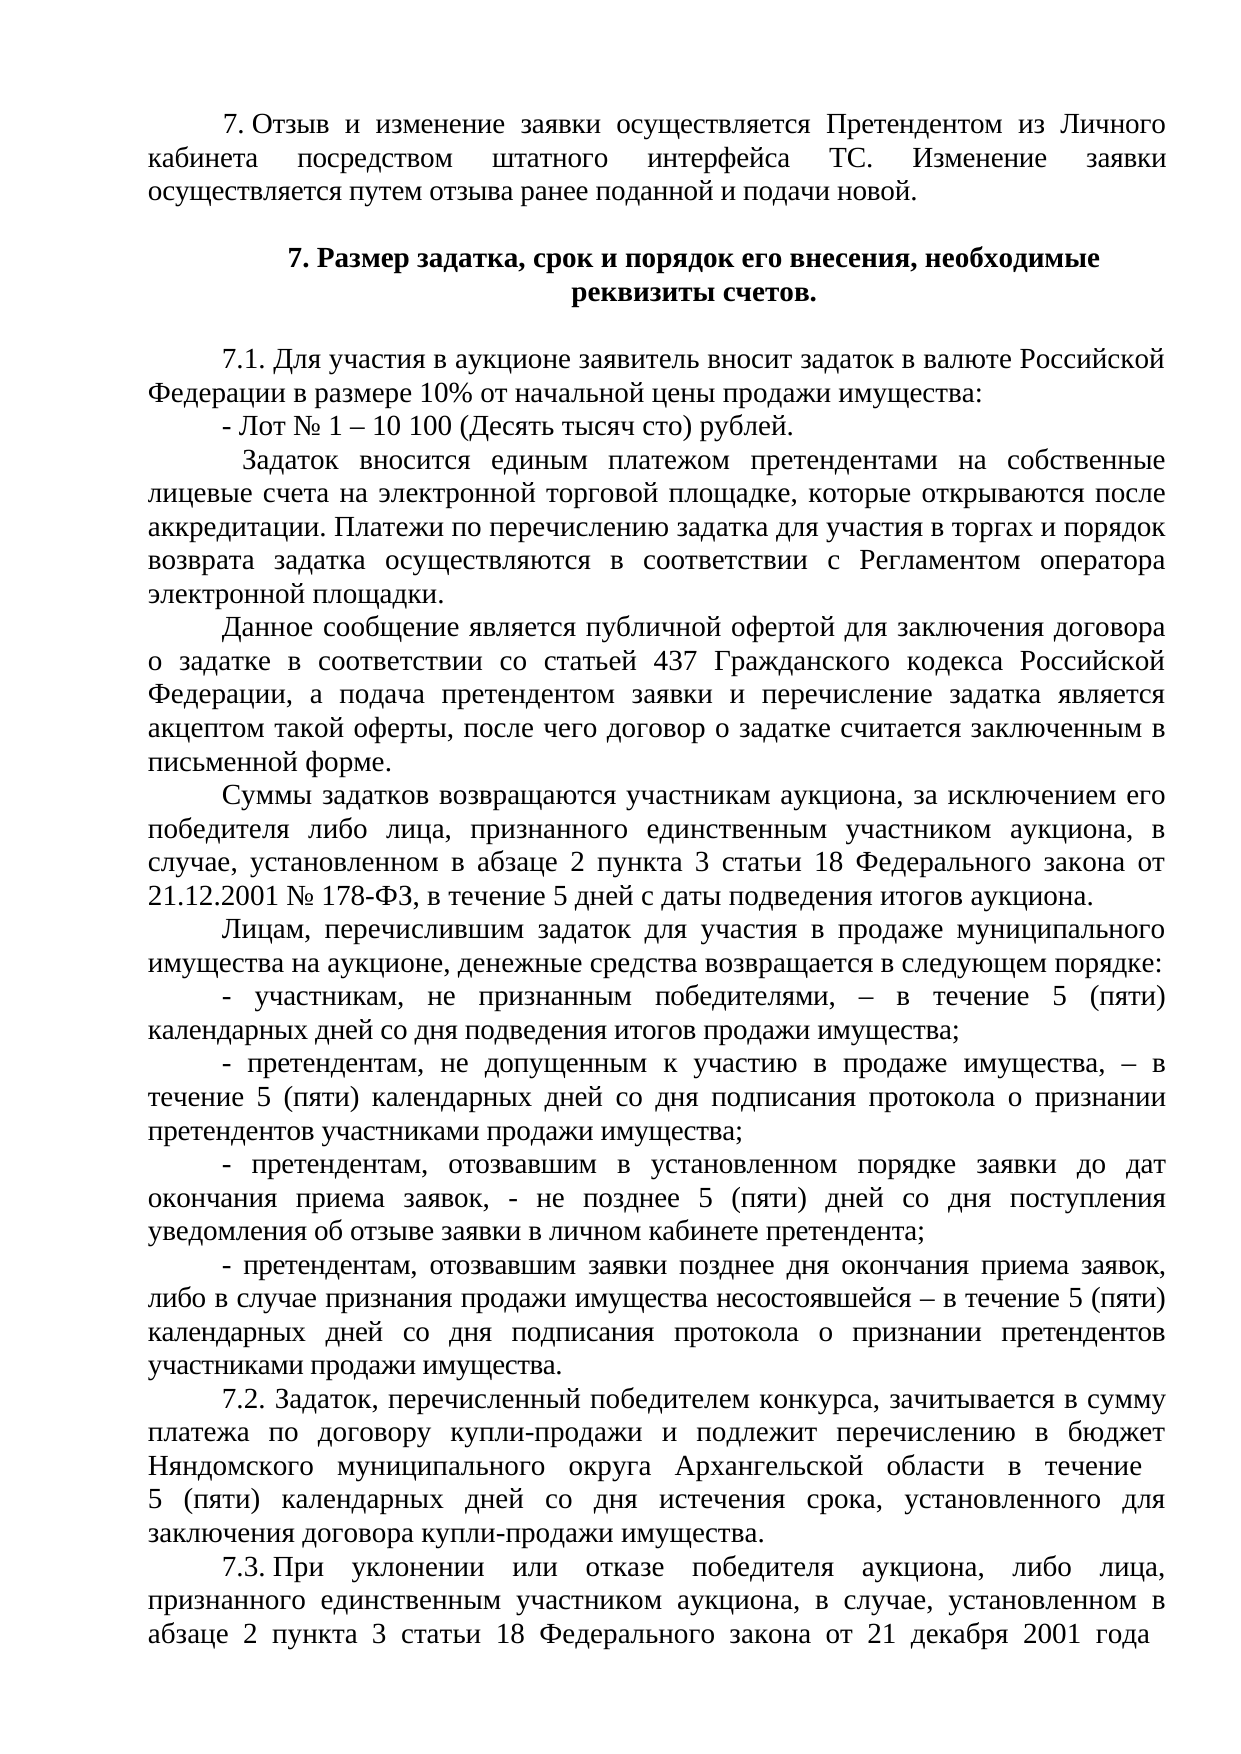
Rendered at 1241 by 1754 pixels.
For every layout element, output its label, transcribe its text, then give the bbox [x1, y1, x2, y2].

text Задаток вносится единым платежом претендентами на собственные лицевые счета на электронной торговой площадке, которые открываются после аккредитации. Платежи по перечислению задатка для участия в торгах и порядок возврата задатка осуществляются в соответствии с Регламентом оператора электронной площадки. [148, 442, 1166, 609]
text - претендентам, отозвавшим в установленном порядке заявки до дат окончания приема заявок, - не позднее 5 (пяти) дней со дня поступления уведомления об отзыве заявки в личном кабинете претендента; [148, 1146, 1166, 1247]
text 7.1. Для участия в аукционе заявитель вносит задаток в валюте Российской Федерации в размере 10% от начальной цены продажи имущества: [148, 341, 1166, 408]
text 7. Отзыв и изменение заявки осуществляется Претендентом из Личного кабинета посредством штатного интерфейса ТС. Изменение заявки осуществляется путем отзыва ранее поданной и подачи новой. [148, 106, 1166, 207]
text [148, 1549, 1166, 1649]
text 7. Размер задатка, срок и порядок его внесения, необходимые реквизиты счетов. [222, 241, 1166, 308]
text Лицам, перечислившим задаток для участия в продаже муниципального имущества на аукционе, денежные средства возвращается в следующем порядке: [148, 911, 1166, 978]
text - участникам, не признанным победителями, – в течение 5 (пяти) календарных дней со дня подведения итогов продажи имущества; [148, 978, 1166, 1046]
text 7.2. Задаток, перечисленный победителем конкурса, зачитывается в сумму платежа по договору купли-продажи и подлежит перечислению в бюджет Няндомского муниципального округа Архангельской области в течение 5 (пяти) календарных дней со дня истечения срока, установленного для заключения договора купли-продажи имущества. [148, 1381, 1166, 1549]
text Суммы задатков возвращаются участникам аукциона, за исключением его победителя либо лица, признанного единственным участником аукциона, в случае, установленном в абзаце 2 пункта 3 статьи 18 Федерального закона от 21.12.2001 № 178-ФЗ, в течение 5 дней с даты подведения итогов аукциона. [148, 777, 1166, 911]
text - претендентам, не допущенным к участию в продаже имущества, – в течение 5 (пяти) календарных дней со дня подписания протокола о признании претендентов участниками продажи имущества; [148, 1046, 1166, 1146]
text Данное сообщение является публичной офертой для заключения договора о задатке в соответствии со статьей 437 Гражданского кодекса Российской Федерации, а подача претендентом заявки и перечисление задатка является акцептом такой оферты, после чего договор о задатке считается заключенным в письменной форме. [148, 609, 1166, 777]
text - претендентам, отозвавшим заявки позднее дня окончания приема заявок, либо в случае признания продажи имущества несостоявшейся – в течение 5 (пяти) календарных дней со дня подписания протокола о признании претендентов участниками продажи имущества. [148, 1247, 1166, 1381]
text - Лот № 1 – 10 100 (Десять тысяч сто) рублей. [148, 408, 1166, 442]
